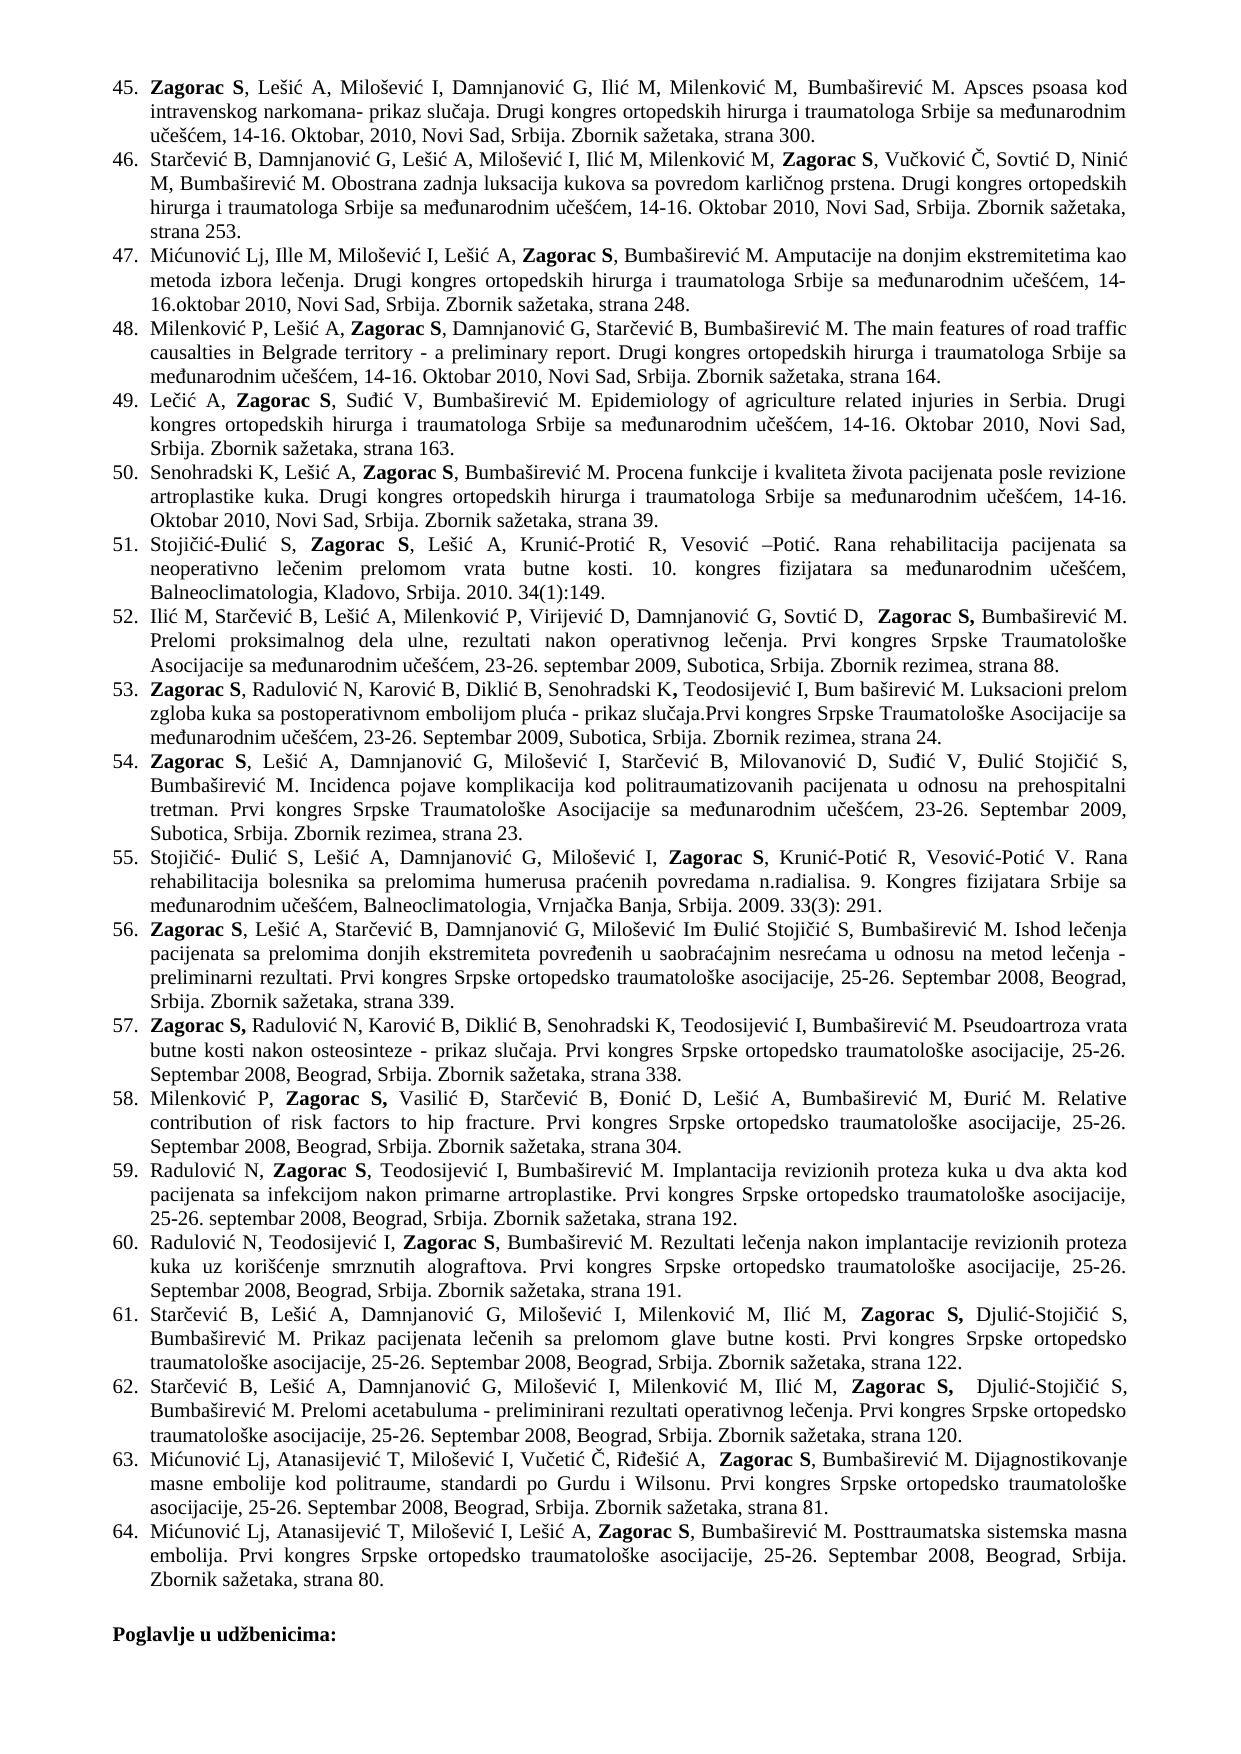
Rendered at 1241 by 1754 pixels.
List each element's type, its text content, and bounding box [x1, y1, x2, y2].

subtitle Zagorac S, Lešić A, Milošević I, Damnjanović G, Ilić M, Milenković M, Bumbaširević M. Apsces psoasa kod intravenskog narkomana- prikaz slučaja. Drugi kongres ortopedskih hirurga i traumatologa Srbije sa međunarodnim učešćem, 14-16. Oktobar, 2010, Novi Sad, Srbija. Zbornik sažetaka, strana 300. [112, 75, 1128, 147]
subtitle Zagorac S, Radulović N, Karović B, Diklić B, Senohradski K, Teodosijević I, Bumbaširević M. Pseudoartroza vrata butne kosti nakon osteosinteze - prikaz slučaja. Prvi kongres Srpske ortopedsko traumatološke asocijacije, 25-26. Septembar 2008, Beograd, Srbija. Zbornik sažetaka, strana 338. [112, 1013, 1128, 1086]
subtitle Lečić A, Zagorac S, Suđić V, Bumbaširević M. Epidemiology of agriculture related injuries in Serbia. Drugi kongres ortopedskih hirurga i traumatologa Srbije sa međunarodnim učešćem, 14-16. Oktobar 2010, Novi Sad, Srbija. Zbornik sažetaka, strana 163. [112, 388, 1128, 460]
subtitle Radulović N, Teodosijević I, Zagorac S, Bumbaširević M. Rezultati lečenja nakon implantacije revizionih proteza kuka uz korišćenje smrznutih alograftova. Prvi kongres Srpske ortopedsko traumatološke asocijacije, 25-26. Septembar 2008, Beograd, Srbija. Zbornik sažetaka, strana 191. [112, 1230, 1128, 1302]
subtitle Zagorac S, Radulović N, Karović B, Diklić B, Senohradski K, Teodosijević I, Bum baširević M. Luksacioni prelom zgloba kuka sa postoperativnom embolijom pluća - prikaz slučaja.Prvi kongres Srpske Traumatološke Asocijacije sa međunarodnim učešćem, 23-26. Septembar 2009, Subotica, Srbija. Zbornik rezimea, strana 24. [112, 677, 1128, 749]
text Poglavlje u udžbenicima: [112, 1622, 1128, 1646]
subtitle Stojičić-Đulić S, Zagorac S, Lešić A, Krunić-Protić R, Vesović –Potić. Rana rehabilitacija pacijenata sa neoperativno lečenim prelomom vrata butne kosti. 10. kongres fizijatara sa međunarodnim učešćem, Balneoclimatologia, Kladovo, Srbija. 2010. 34(1):149. [112, 532, 1128, 604]
subtitle Mićunović Lj, Ille M, Milošević I, Lešić A, Zagorac S, Bumbaširević M. Amputacije na donjim ekstremitetima kao metoda izbora lečenja. Drugi kongres ortopedskih hirurga i traumatologa Srbije sa međunarodnim učešćem, 14-16.oktobar 2010, Novi Sad, Srbija. Zbornik sažetaka, strana 248. [112, 243, 1128, 316]
subtitle Starčević B, Lešić A, Damnjanović G, Milošević I, Milenković M, Ilić M, Zagorac S, Djulić-Stojičić S, Bumbaširević M. Prikaz pacijenata lečenih sa prelomom glave butne kosti. Prvi kongres Srpske ortopedsko traumatološke asocijacije, 25-26. Septembar 2008, Beograd, Srbija. Zbornik sažetaka, strana 122. [112, 1302, 1128, 1374]
subtitle Mićunović Lj, Atanasijević T, Milošević I, Vučetić Č, Riđešić A, Zagorac S, Bumbaširević M. Dijagnostikovanje masne embolije kod politraume, standardi po Gurdu i Wilsonu. Prvi kongres Srpske ortopedsko traumatološke asocijacije, 25-26. Septembar 2008, Beograd, Srbija. Zbornik sažetaka, strana 81. [112, 1447, 1128, 1519]
subtitle Milenković P, Zagorac S, Vasilić Đ, Starčević B, Đonić D, Lešić A, Bumbaširević M, Đurić M. Relative contribution of risk factors to hip fracture. Prvi kongres Srpske ortopedsko traumatološke asocijacije, 25-26. Septembar 2008, Beograd, Srbija. Zbornik sažetaka, strana 304. [112, 1086, 1128, 1158]
subtitle Ilić M, Starčević B, Lešić A, Milenković P, Virijević D, Damnjanović G, Sovtić D, Zagorac S, Bumbaširević M. Prelomi proksimalnog dela ulne, rezultati nakon operativnog lečenja. Prvi kongres Srpske Traumatološke Asocijacije sa međunarodnim učešćem, 23-26. septembar 2009, Subotica, Srbija. Zbornik rezimea, strana 88. [112, 604, 1128, 677]
subtitle Milenković P, Lešić A, Zagorac S, Damnjanović G, Starčević B, Bumbaširević M. The main features of road traffic causalties in Belgrade territory - a preliminary report. Drugi kongres ortopedskih hirurga i traumatologa Srbije sa međunarodnim učešćem, 14-16. Oktobar 2010, Novi Sad, Srbija. Zbornik sažetaka, strana 164. [112, 316, 1128, 388]
subtitle Zagorac S, Lešić A, Damnjanović G, Milošević I, Starčević B, Milovanović D, Suđić V, Đulić Stojičić S, Bumbaširević M. Incidenca pojave komplikacija kod politraumatizovanih pacijenata u odnosu na prehospitalni tretman. Prvi kongres Srpske Traumatološke Asocijacije sa međunarodnim učešćem, 23-26. Septembar 2009, Subotica, Srbija. Zbornik rezimea, strana 23. [112, 749, 1128, 845]
subtitle Mićunović Lj, Atanasijević T, Milošević I, Lešić A, Zagorac S, Bumbaširević M. Posttraumatska sistemska masna embolija. Prvi kongres Srpske ortopedsko traumatološke asocijacije, 25-26. Septembar 2008, Beograd, Srbija. Zbornik sažetaka, strana 80. [112, 1519, 1128, 1591]
subtitle Zagorac S, Lešić A, Starčević B, Damnjanović G, Milošević Im Đulić Stojičić S, Bumbaširević M. Ishod lečenja pacijenata sa prelomima donjih ekstremiteta povređenih u saobraćajnim nesrećama u odnosu na metod lečenja - preliminarni rezultati. Prvi kongres Srpske ortopedsko traumatološke asocijacije, 25-26. Septembar 2008, Beograd, Srbija. Zbornik sažetaka, strana 339. [112, 917, 1128, 1013]
subtitle Starčević B, Lešić A, Damnjanović G, Milošević I, Milenković M, Ilić M, Zagorac S, Djulić-Stojičić S, Bumbaširević M. Prelomi acetabuluma - preliminirani rezultati operativnog lečenja. Prvi kongres Srpske ortopedsko traumatološke asocijacije, 25-26. Septembar 2008, Beograd, Srbija. Zbornik sažetaka, strana 120. [112, 1374, 1128, 1447]
subtitle Senohradski K, Lešić A, Zagorac S, Bumbaširević M. Procena funkcije i kvaliteta života pacijenata posle revizione artroplastike kuka. Drugi kongres ortopedskih hirurga i traumatologa Srbije sa međunarodnim učešćem, 14-16. Oktobar 2010, Novi Sad, Srbija. Zbornik sažetaka, strana 39. [112, 460, 1128, 532]
subtitle Starčević B, Damnjanović G, Lešić A, Milošević I, Ilić M, Milenković M, Zagorac S, Vučković Č, Sovtić D, Ninić M, Bumbaširević M. Obostrana zadnja luksacija kukova sa povredom karličnog prstena. Drugi kongres ortopedskih hirurga i traumatologa Srbije sa međunarodnim učešćem, 14-16. Oktobar 2010, Novi Sad, Srbija. Zbornik sažetaka, strana 253. [112, 147, 1128, 243]
subtitle Radulović N, Zagorac S, Teodosijević I, Bumbaširević M. Implantacija revizionih proteza kuka u dva akta kod pacijenata sa infekcijom nakon primarne artroplastike. Prvi kongres Srpske ortopedsko traumatološke asocijacije, 25-26. septembar 2008, Beograd, Srbija. Zbornik sažetaka, strana 192. [112, 1158, 1128, 1230]
subtitle Stojičić- Đulić S, Lešić A, Damnjanović G, Milošević I, Zagorac S, Krunić-Potić R, Vesović-Potić V. Rana rehabilitacija bolesnika sa prelomima humerusa praćenih povredama n.radialisa. 9. Kongres fizijatara Srbije sa međunarodnim učešćem, Balneoclimatologia, Vrnjačka Banja, Srbija. 2009. 33(3): 291. [112, 845, 1128, 917]
